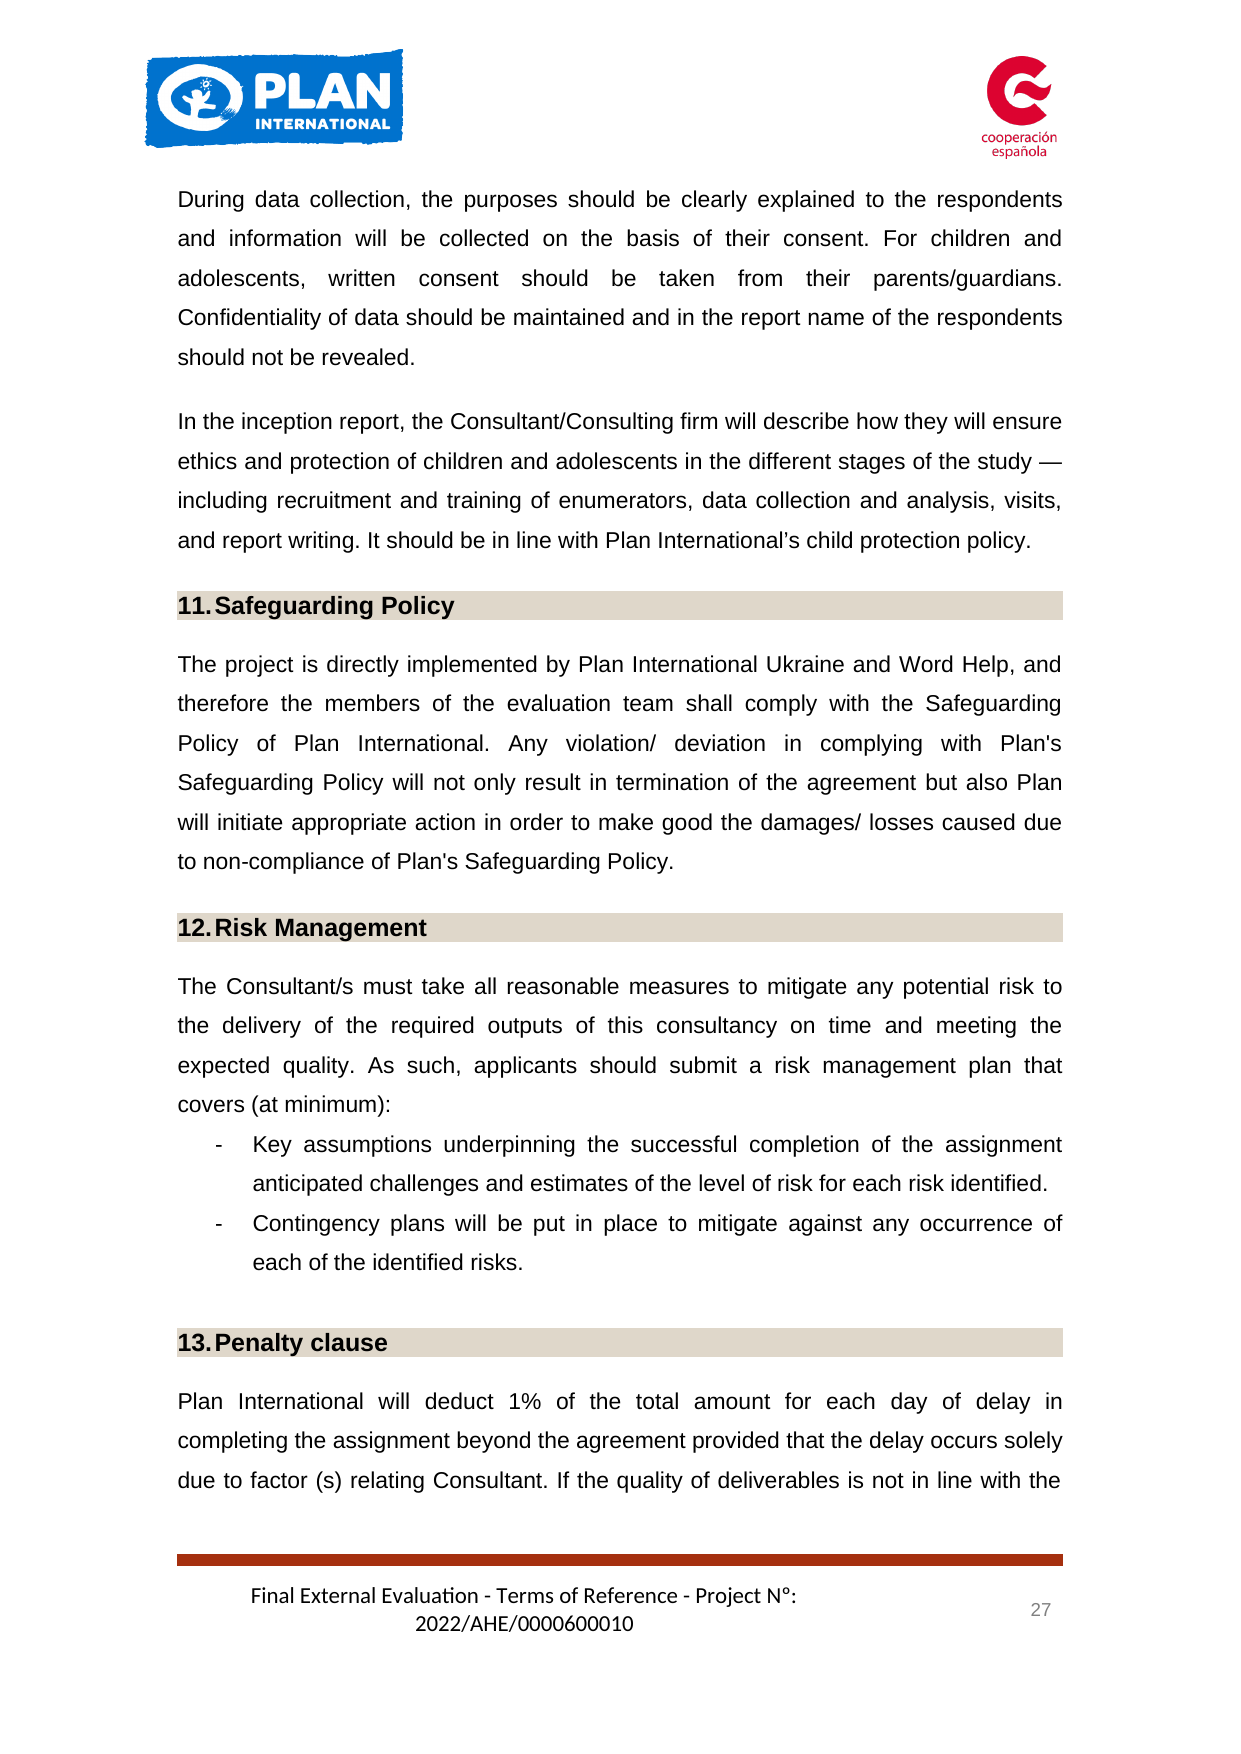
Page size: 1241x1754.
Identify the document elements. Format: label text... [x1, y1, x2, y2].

list Risk Management [177, 913, 1063, 942]
picture [144, 49, 404, 148]
text The project is directly implemented by Plan International Ukraine and Word Help, and therefore the members of the evaluation team shall comply with the Safeguarding Policy of Plan International. Any violation/ deviation in complying with Plan's Safeguarding Policy will not only result in termination of the agreement but also Plan will initiate appropriate action in order to make good the damages/ losses caused due to non-compliance of Plan's Safeguarding Policy. [177, 651, 1063, 875]
list Contingency plans will be put in place to mitigate against any occurrence of each of the identified risks. [215, 1209, 1063, 1275]
list Penalty clause [177, 1328, 1063, 1357]
picture [976, 47, 1063, 168]
text In the inception report, the Consultant/Consulting firm will describe how they will ensure ethics and protection of children and adolescents in the different stages of the study — including recruitment and training of enumerators, data collection and analysis, visits, and report writing. It should be in line with Plan International’s child protection policy. [177, 408, 1063, 553]
list Safeguarding Policy [177, 591, 1063, 620]
text The Consultant/s must take all reasonable measures to mitigate any potential risk to the delivery of the required outputs of this consultancy on time and meeting the expected quality. As such, applicants should submit a risk management plan that covers (at minimum): [177, 973, 1063, 1117]
list Key assumptions underpinning the successful completion of the assignment anticipated challenges and estimates of the level of risk for each risk identified. [215, 1131, 1063, 1196]
text During data collection, the purposes should be clearly explained to the respondents and information will be collected on the basis of their consent. For children and adolescents, written consent should be taken from their parents/guardians. Confidentiality of data should be maintained and in the report name of the respondents should not be revealed. [177, 186, 1063, 370]
